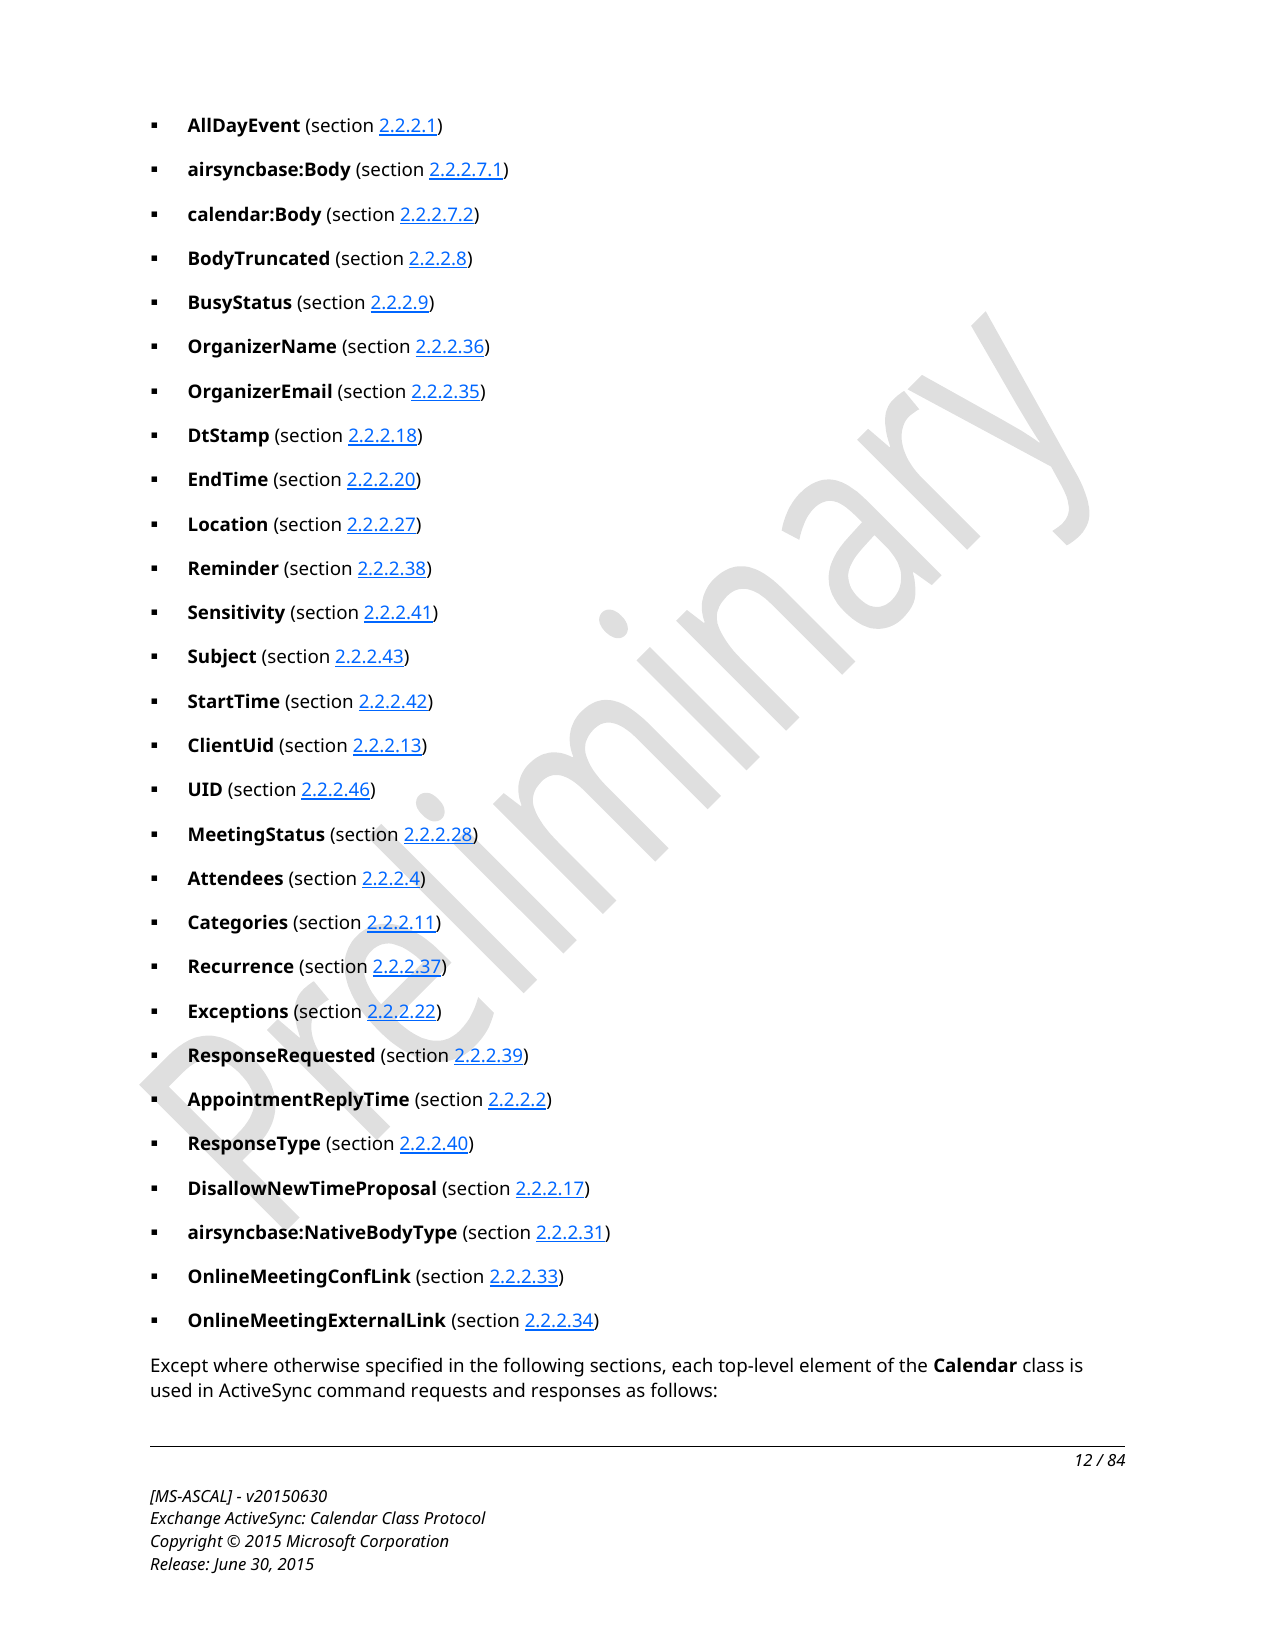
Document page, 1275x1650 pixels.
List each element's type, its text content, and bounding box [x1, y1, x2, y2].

list UID (section 2.2.2.46) [150, 777, 1125, 802]
list Reminder (section 2.2.2.38) [150, 555, 1125, 581]
list airsyncbase:NativeBodyType (section 2.2.2.31) [150, 1219, 1125, 1245]
list AllDayEvent (section 2.2.2.1) [150, 112, 1125, 138]
list airsyncbase:Body (section 2.2.2.7.1) [150, 157, 1125, 182]
list calendar:Body (section 2.2.2.7.2) [150, 201, 1125, 227]
list OnlineMeetingConfLink (section 2.2.2.33) [150, 1263, 1125, 1289]
list Sensitivity (section 2.2.2.41) [150, 599, 1125, 625]
list StartTime (section 2.2.2.42) [150, 688, 1125, 713]
list DisallowNewTimeProposal (section 2.2.2.17) [150, 1175, 1125, 1201]
list ClientUid (section 2.2.2.13) [150, 732, 1125, 758]
list Subject (section 2.2.2.43) [150, 644, 1125, 669]
list OrganizerEmail (section 2.2.2.35) [150, 378, 1125, 404]
list Categories (section 2.2.2.11) [150, 909, 1125, 935]
list BodyTruncated (section 2.2.2.8) [150, 245, 1125, 271]
list EndTime (section 2.2.2.20) [150, 467, 1125, 492]
list DtStamp (section 2.2.2.18) [150, 422, 1125, 448]
list Attendees (section 2.2.2.4) [150, 865, 1125, 891]
text Except where otherwise specified in the following sections, each top-level element of the Calendar class is used in ActiveSync command requests and responses as follows: [150, 1352, 1125, 1403]
list OnlineMeetingExternalLink (section 2.2.2.34) [150, 1308, 1125, 1333]
list OrganizerName (section 2.2.2.36) [150, 334, 1125, 359]
list Location (section 2.2.2.27) [150, 511, 1125, 536]
list Exceptions (section 2.2.2.22) [150, 998, 1125, 1023]
list Recurrence (section 2.2.2.37) [150, 954, 1125, 979]
list ResponseType (section 2.2.2.40) [150, 1131, 1125, 1156]
list ResponseRequested (section 2.2.2.39) [150, 1042, 1125, 1068]
list AppointmentReplyTime (section 2.2.2.2) [150, 1086, 1125, 1112]
list MeetingStatus (section 2.2.2.28) [150, 821, 1125, 846]
list BusyStatus (section 2.2.2.9) [150, 289, 1125, 315]
